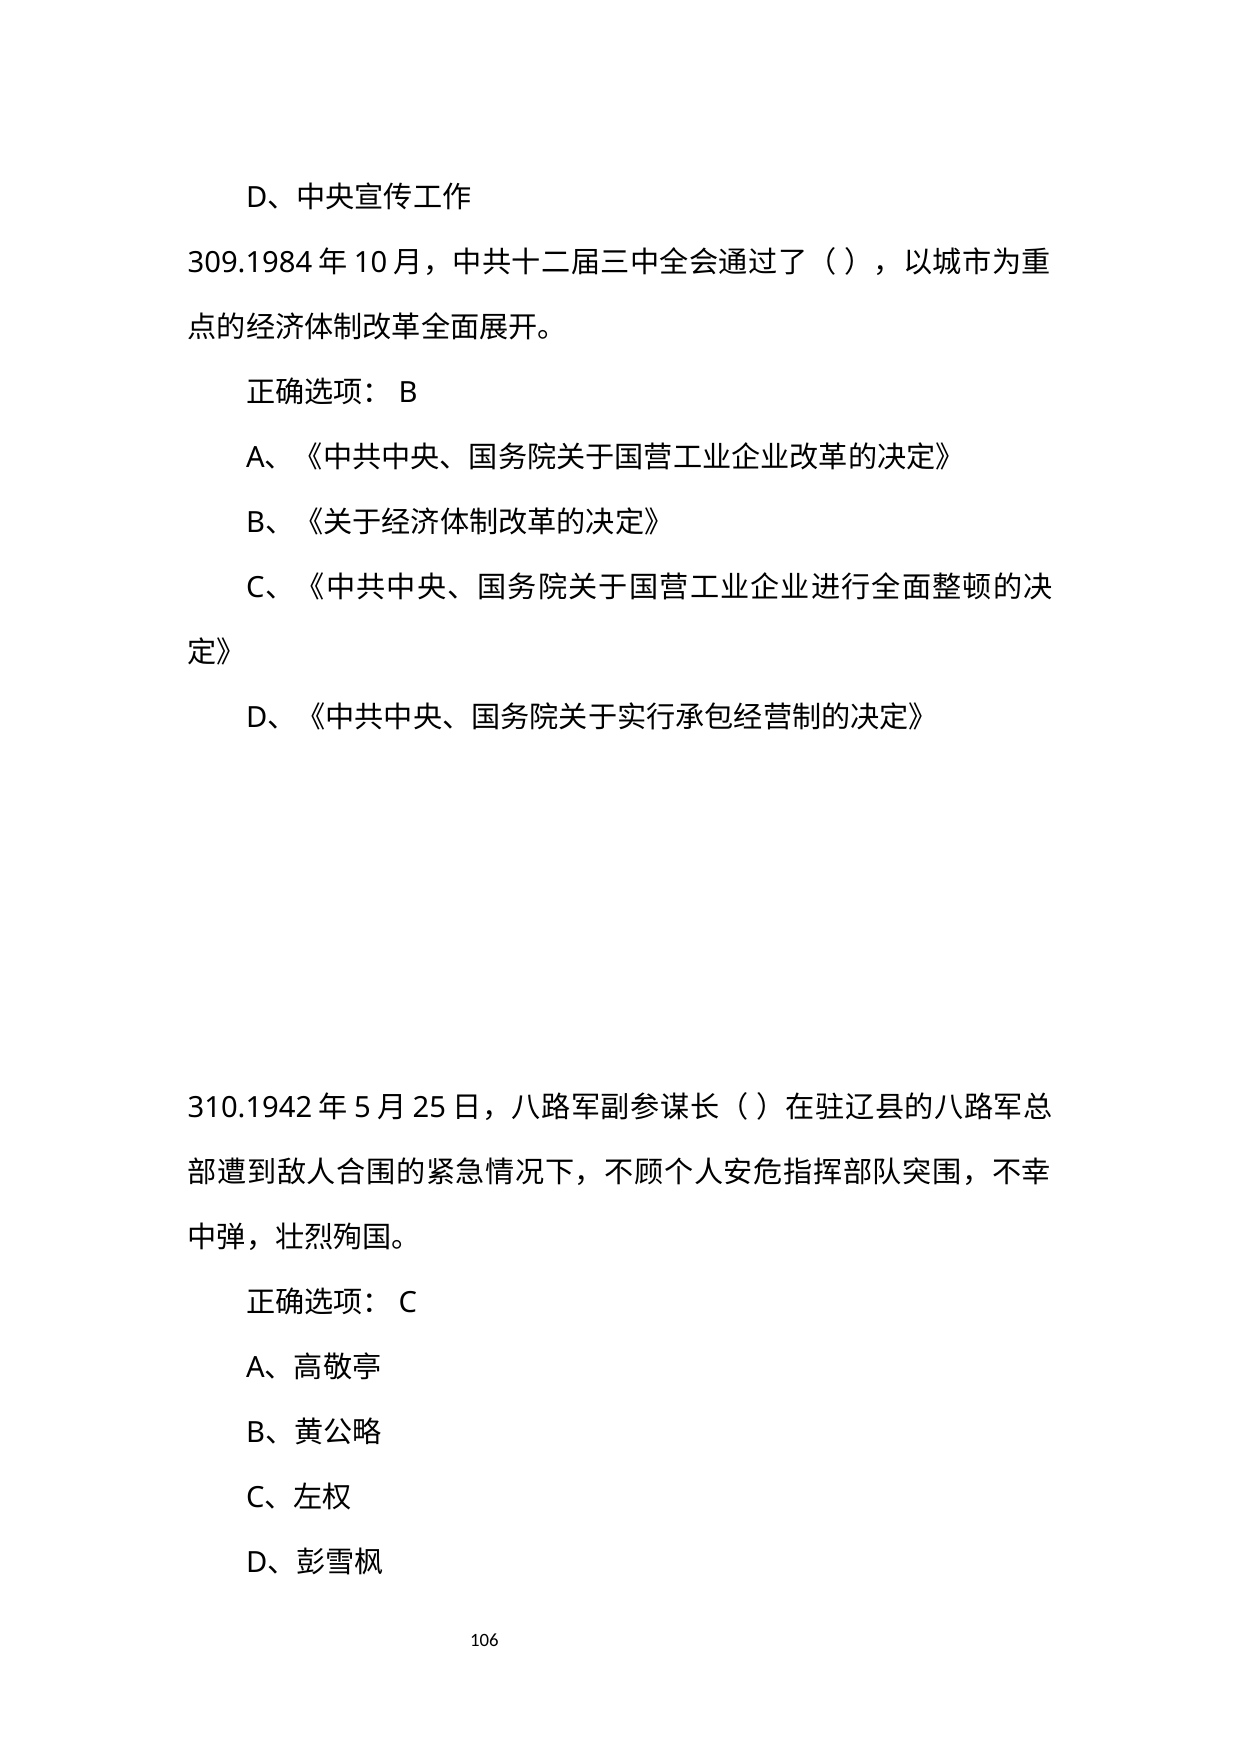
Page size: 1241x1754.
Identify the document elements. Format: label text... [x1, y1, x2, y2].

list 309.1984年10月，中共十二届三中全会通过了（ ），以城市为重点的经济体制改革全面展开。 [187, 227, 1053, 357]
list 正确选项： C [187, 1267, 1053, 1332]
list A、高敬亭 [187, 1332, 1053, 1397]
list C、《中共中央、国务院关于国营工业企业进行全面整顿的决定》 [187, 552, 1053, 682]
list D、《中共中央、国务院关于实行承包经营制的决定》 [187, 682, 1053, 747]
list C、左权 [187, 1462, 1053, 1527]
list D、中央宣传工作 [187, 162, 1053, 227]
list D、彭雪枫 [187, 1527, 1053, 1592]
list B、《关于经济体制改革的决定》 [187, 487, 1053, 552]
list 正确选项： B [187, 357, 1053, 422]
list B、黄公略 [187, 1397, 1053, 1462]
list 310.1942年5月25日，八路军副参谋长（ ）在驻辽县的八路军总部遭到敌人合围的紧急情况下，不顾个人安危指挥部队突围，不幸中弹，壮烈殉国。 [187, 1072, 1053, 1267]
list A、《中共中央、国务院关于国营工业企业改革的决定》 [187, 422, 1053, 487]
